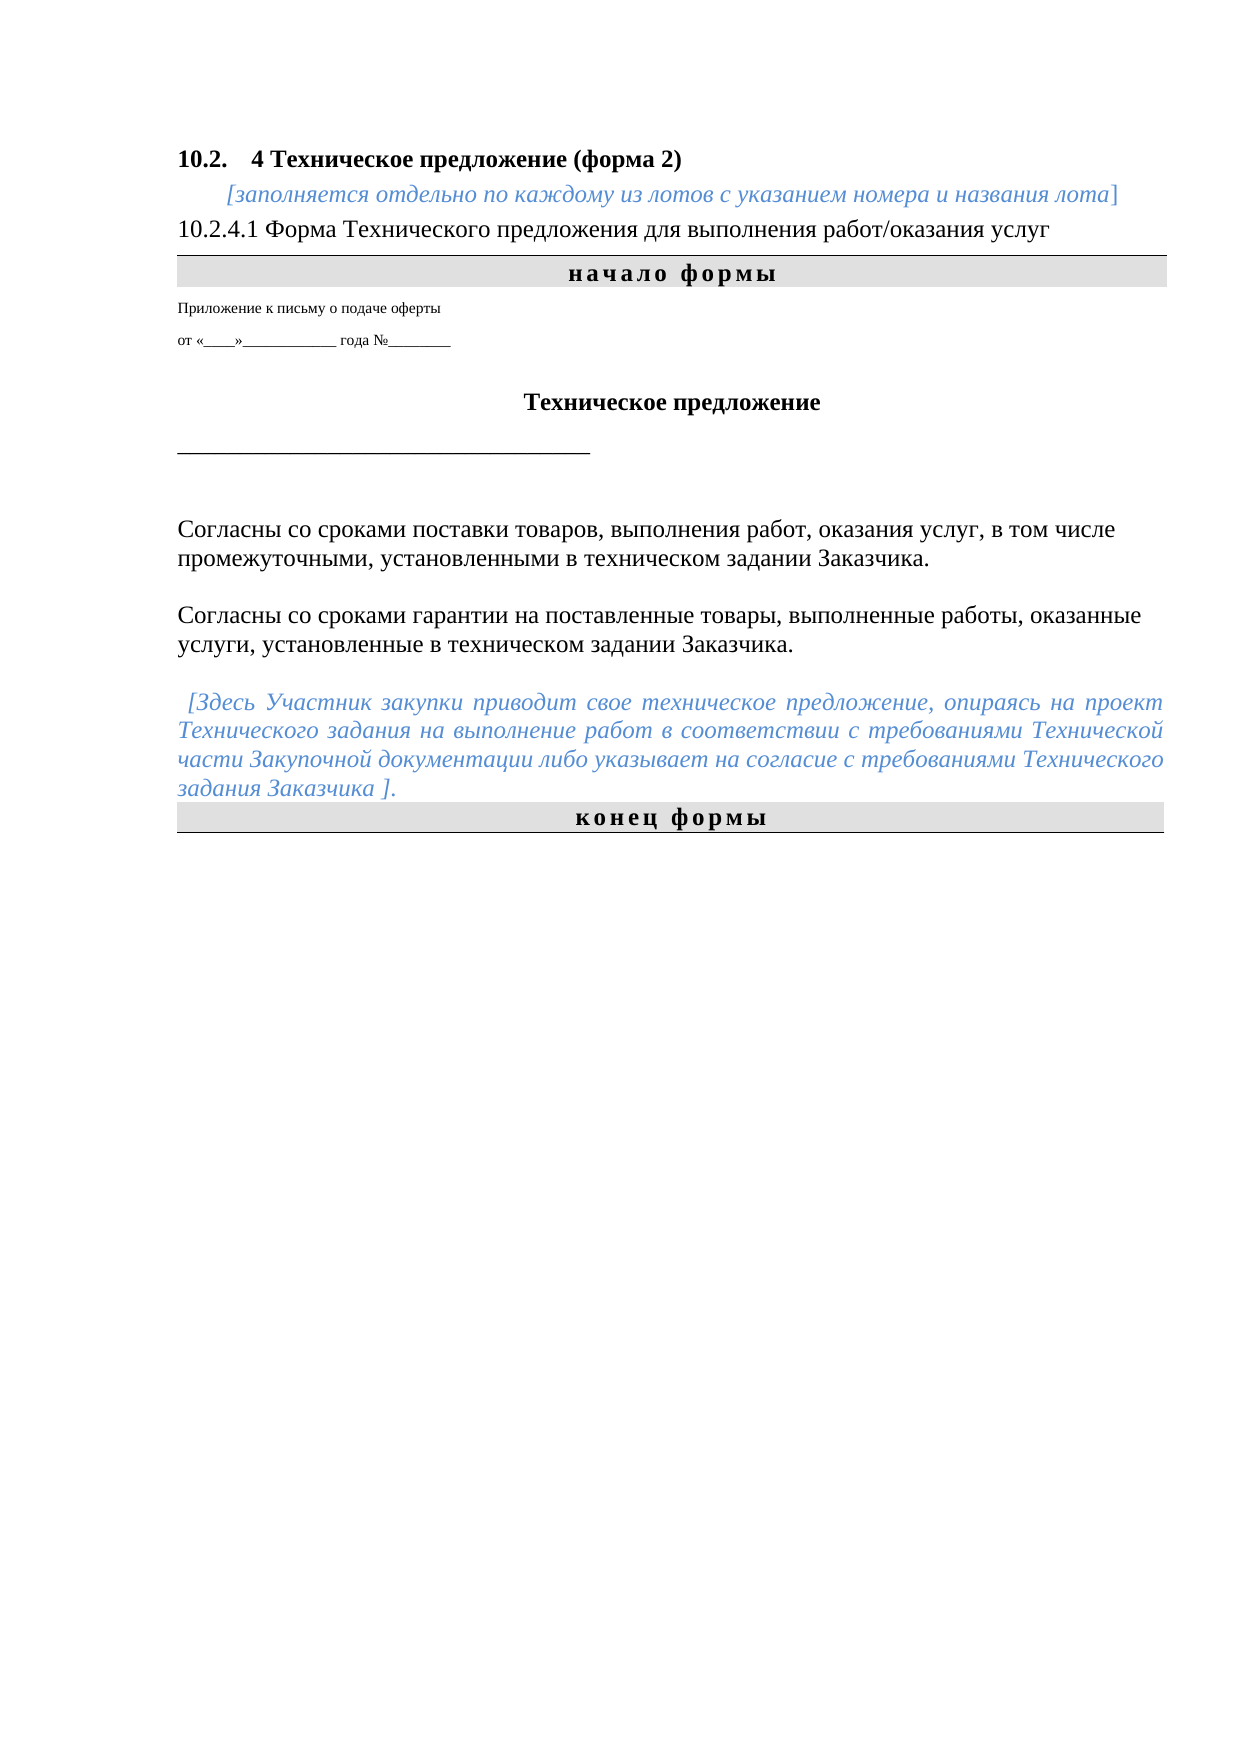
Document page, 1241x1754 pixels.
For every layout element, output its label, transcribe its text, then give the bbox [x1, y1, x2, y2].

text начало формы [177, 256, 1167, 287]
text Техническое предложение [177, 387, 1167, 415]
text 10.2.4.1 Форма Технического предложения для выполнения работ/оказания услуг [177, 214, 1167, 242]
text Согласны со сроками поставки товаров, выполнения работ, оказания услуг, в том числе промежуточными, установленными в техническом задании Заказчика. [177, 514, 1167, 572]
text конец формы [177, 802, 1164, 832]
text _________________________________ [177, 428, 1167, 457]
text Приложение к письму о подаче оферты от «____»____________ года №________ [177, 299, 1167, 362]
text [Здесь Участник закупки приводит свое техническое предложение, опираясь на проект Технического задания на выполнение работ в соответствии с требованиями Технической части Закупочной документации либо указывает на согласие с требованиями Технического задания Заказчика ]. [177, 687, 1167, 802]
list 4 Техническое предложение (форма 2) [177, 144, 1167, 172]
text Согласны со сроками гарантии на поставленные товары, выполненные работы, оказанные услуги, установленные в техническом задании Заказчика. [177, 600, 1167, 658]
text [заполняется отдельно по каждому из лотов с указанием номера и названия лота] [177, 179, 1167, 207]
